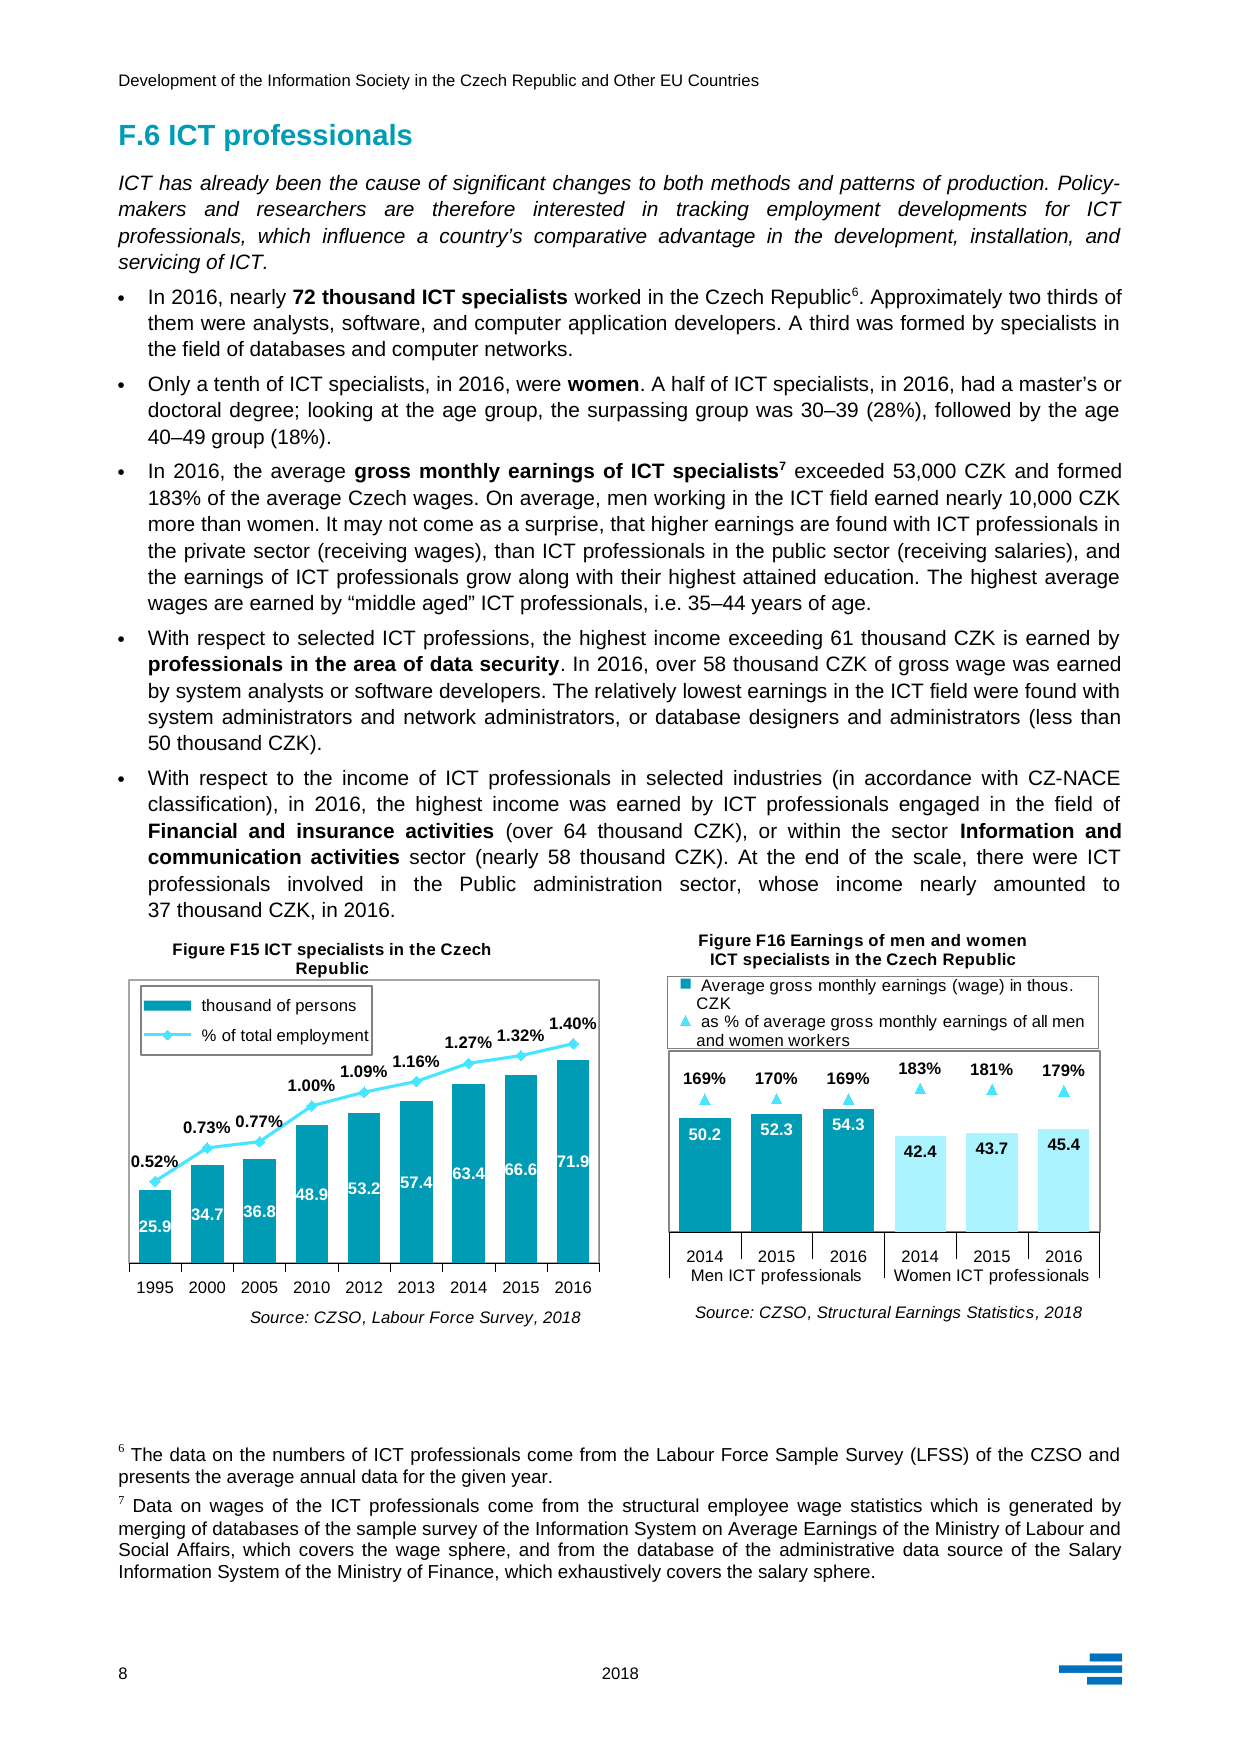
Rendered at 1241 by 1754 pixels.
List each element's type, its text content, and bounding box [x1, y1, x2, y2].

picture [1058, 1653, 1123, 1685]
list In 2016, the average gross monthly earnings of ICT specialists exceeded 53,000 CZK and formed 183% of the average Czech wages. On average, men working in the ICT field earned nearly 10,000 CZK more than women. It may not come as a surprise, that higher earnings are found with ICT professionals in the private sector (receiving wages), than ICT professionals in the public sector (receiving salaries), and the earnings of ICT professionals grow along with their highest attained education. The highest average wages are earned by “middle aged” ICT professionals, i.e. 35–44 years of age. [118, 459, 1122, 615]
text ICT has already been the cause of significant changes to both methods and patterns of production. Policy-makers and researchers are therefore interested in tracking employment developments for ICT professionals, which influence a country’s comparative advantage in the development, installation, and servicing of ICT. [118, 171, 1122, 274]
subtitle F.6 ICT professionals [118, 118, 1122, 152]
list With respect to selected ICT professions, the highest income exceeding 61 thousand CZK is earned by professionals in the area of data security. In 2016, over 58 thousand CZK of gross wage was earned by system analysts or software developers. The relatively lowest earnings in the ICT field were found with system administrators and network administrators, or database designers and administrators (less than 50 thousand CZK). [118, 626, 1122, 755]
list With respect to the income of ICT professionals in selected industries (in accordance with CZ-NACE classification), in 2016, the highest income was earned by ICT professionals engaged in the field of Financial and insurance activities (over 64 thousand CZK), or within the sector Information and communication activities sector (nearly 58 thousand CZK). At the end of the scale, there were ICT professionals involved in the Public administration sector, whose income nearly amounted to 37 thousand CZK, in 2016. [118, 766, 1122, 922]
list Only a tenth of ICT specialists, in 2016, were women. A half of ICT specialists, in 2016, had a master’s or doctoral degree; looking at the age group, the surpassing group was 30–39 (28%), followed by the age 40–49 group (18%). [118, 372, 1122, 449]
list In 2016, nearly 72 thousand ICT specialists worked in the Czech Republic. Approximately two thirds of them were analysts, software, and computer application developers. A third was formed by specialists in the field of databases and computer networks. [118, 284, 1122, 361]
